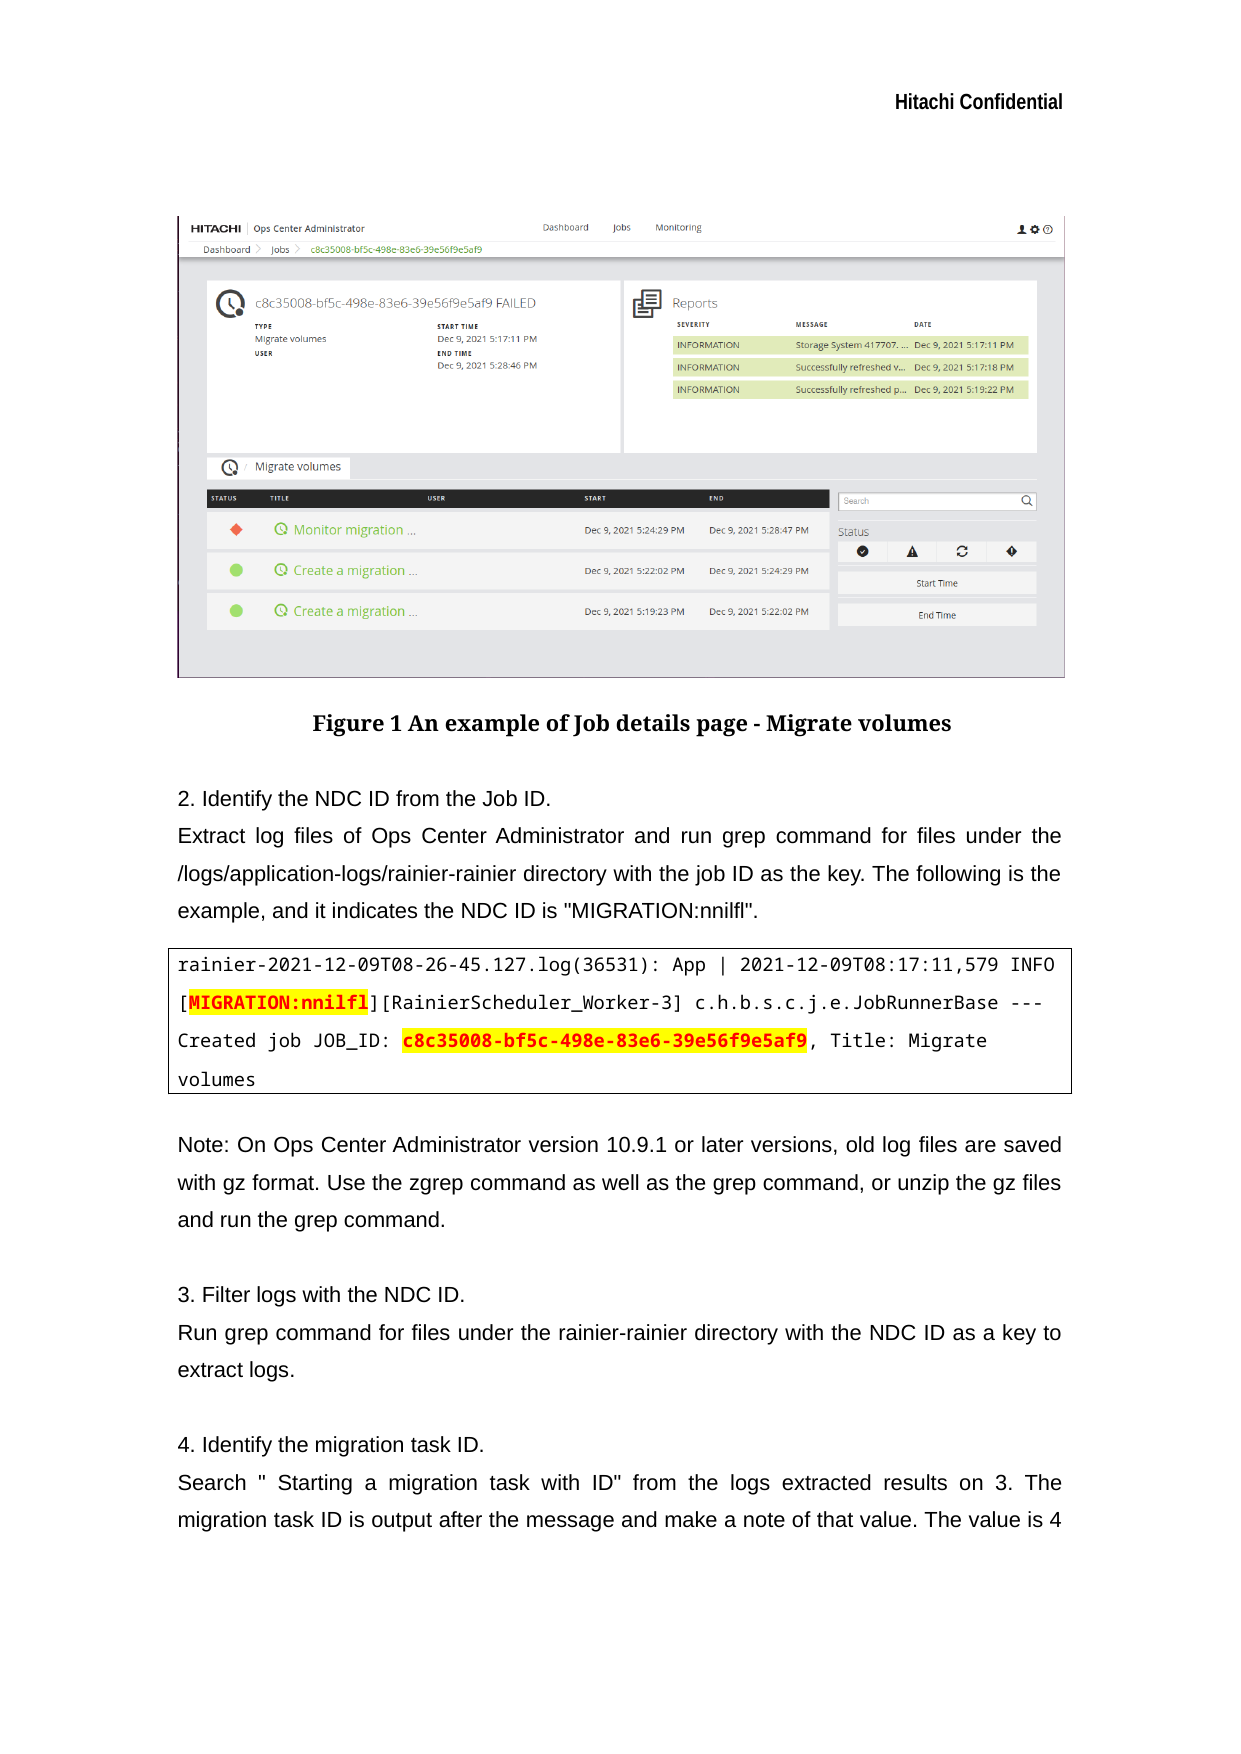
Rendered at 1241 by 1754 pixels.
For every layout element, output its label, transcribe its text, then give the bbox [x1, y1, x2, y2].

text Extract log files of Ops Center Administrator and run grep command for files under the /logs/application-logs/rainier-rainier directory with the job ID as the key. The following is the example, and it indicates the NDC ID is "MIGRATION:nnilfl". [177, 817, 1063, 929]
text Run grep command for files under the rainier-rainier directory with the NDC ID as a key to extract logs. [177, 1313, 1063, 1388]
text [177, 1463, 1063, 1538]
text 2. Identify the NDC ID from the Job ID. [177, 779, 1063, 817]
text rainier-2021-12-09T08-26-45.127.log(36531): App | 2021-12-09T08:17:11,579 INFO [MIGRATION:nnilfl][RainierScheduler_Worker-3] c.h.b.s.c.j.e.JobRunnerBase --- Created job JOB_ID: c8c35008-bf5c-498e-83e6-39e56f9e5af9, Title: Migrate volumes [169, 949, 1071, 1093]
text Note: On Ops Center Administrator version 10.9.1 or later versions, old log files are saved with gz format. Use the zgrep command as well as the grep command, or unzip the gz files and run the grep command. [177, 1126, 1063, 1238]
text 3. Filter logs with the NDC ID. [177, 1276, 1063, 1313]
text 4. Identify the migration task ID. [177, 1426, 1063, 1463]
text Figure 1 An example of Job details page - Migrate volumes [201, 704, 1063, 742]
picture [177, 216, 1065, 678]
